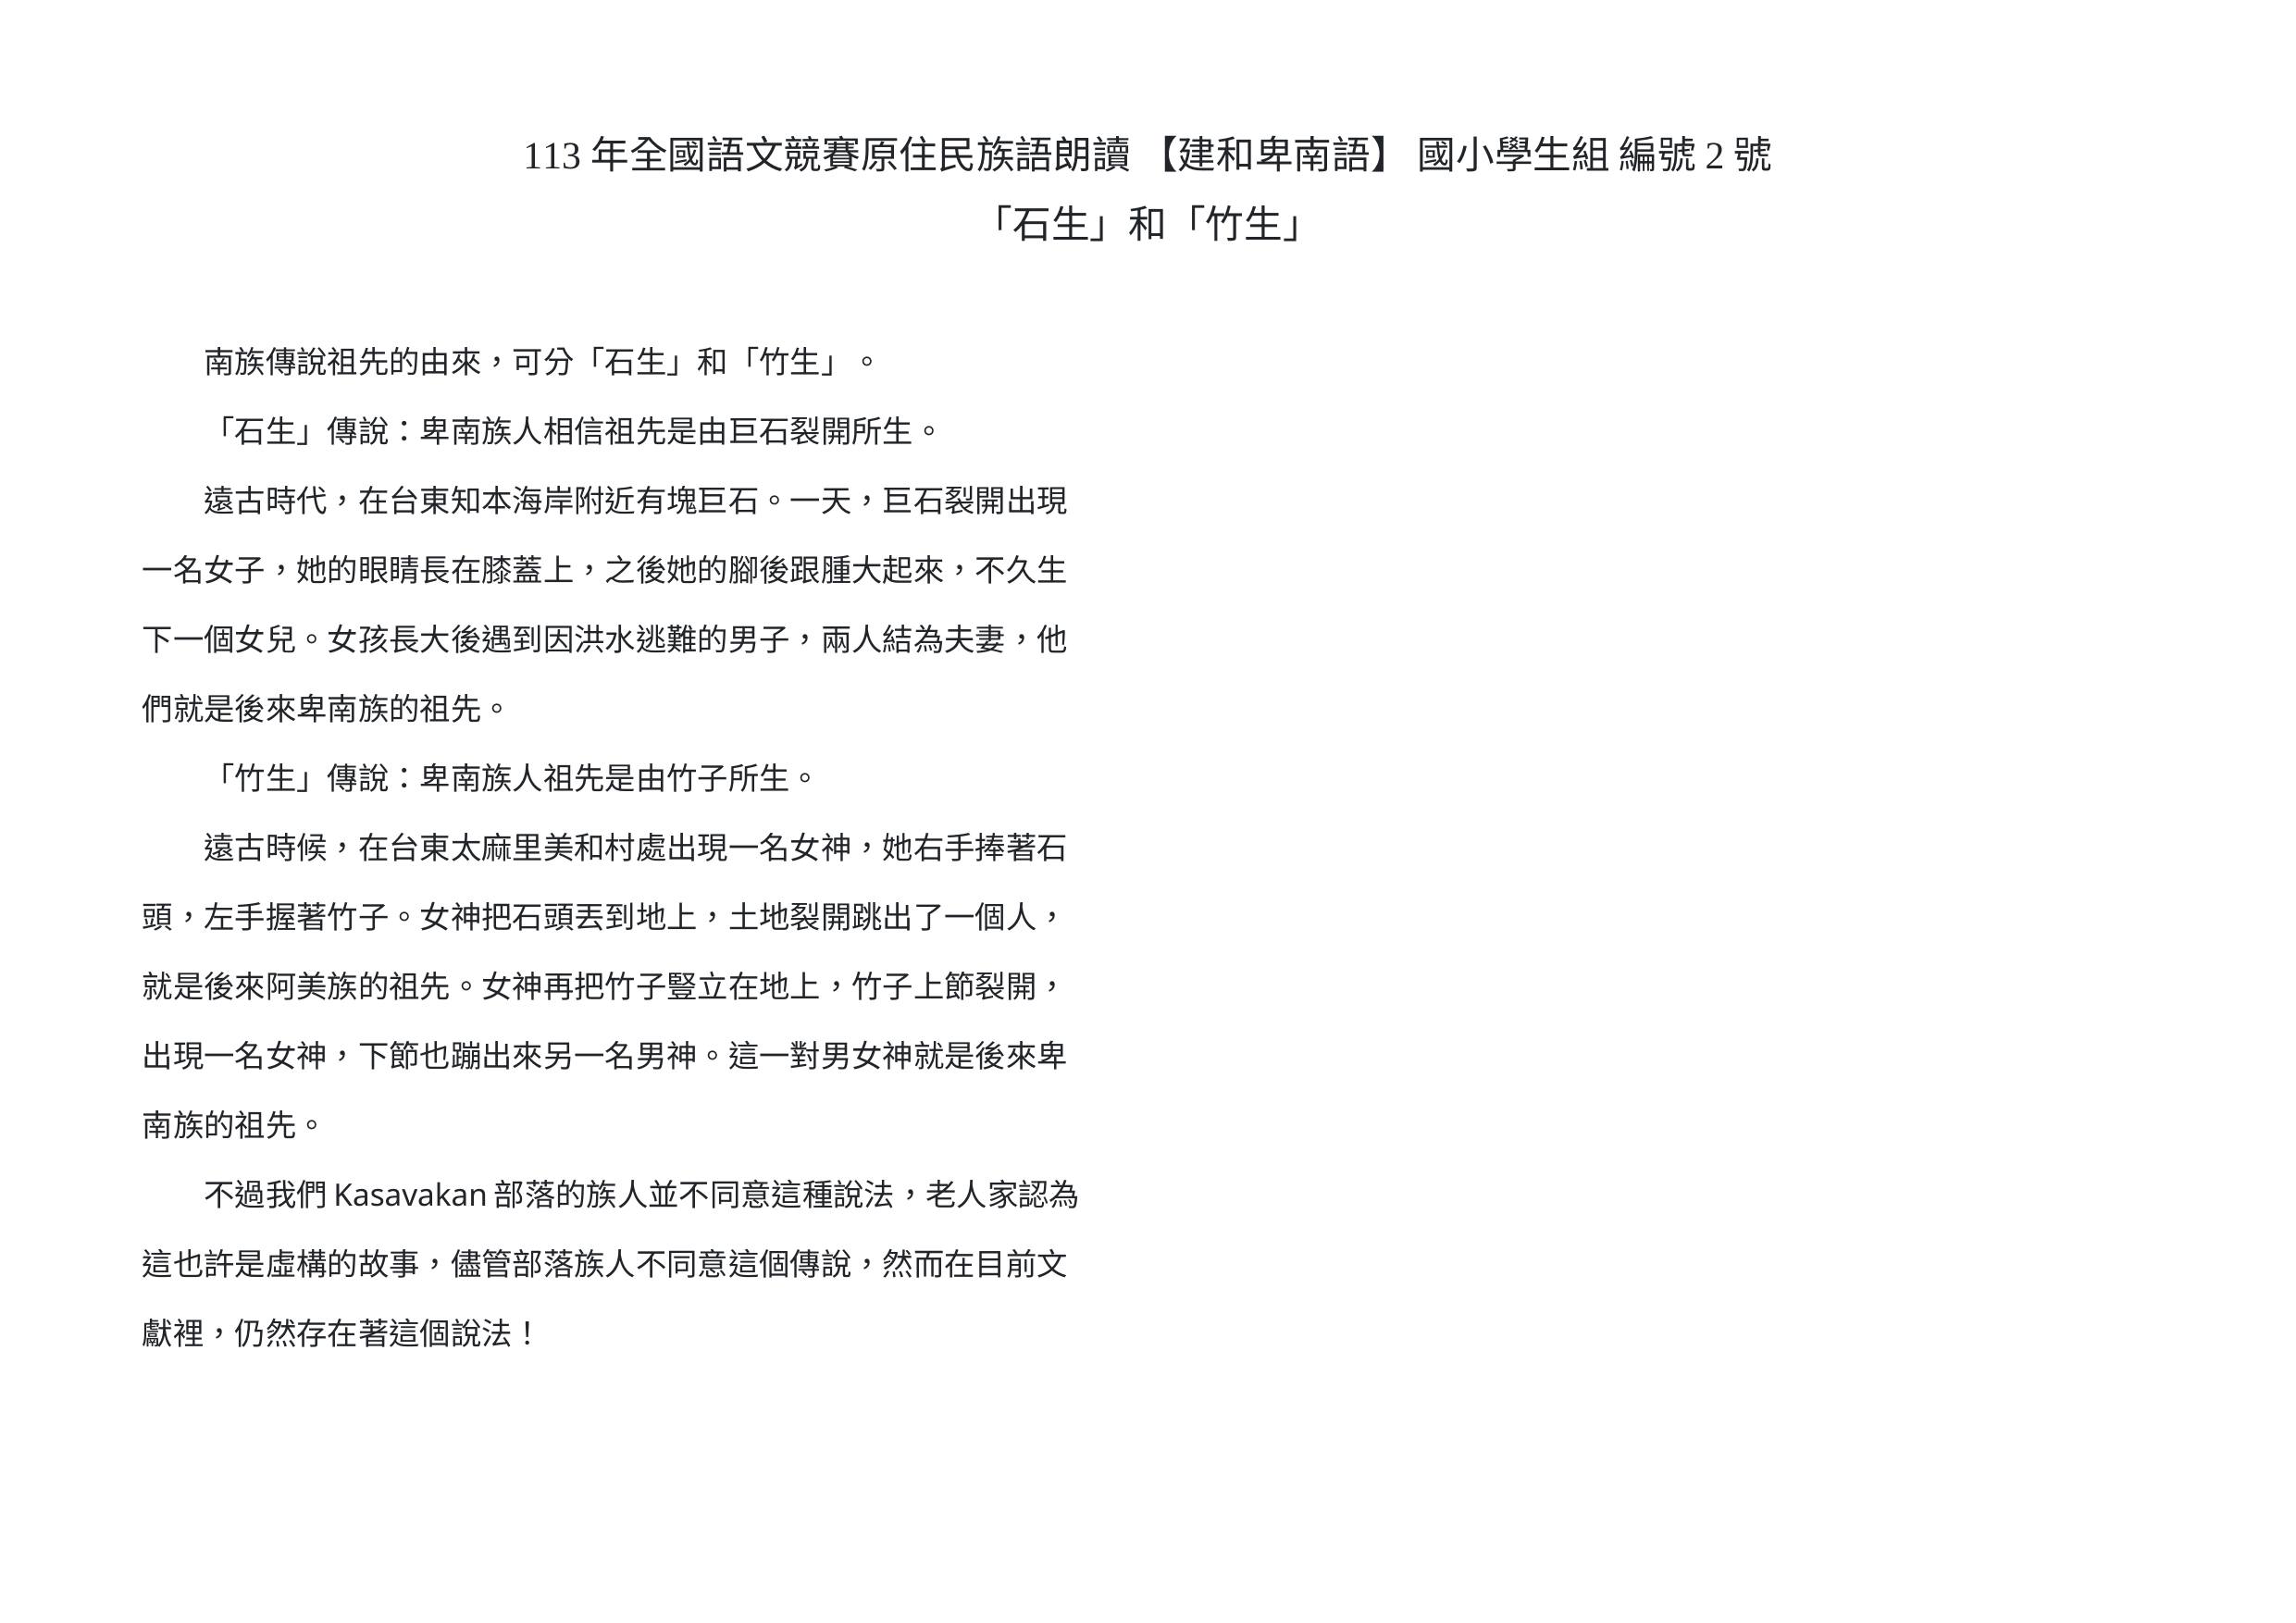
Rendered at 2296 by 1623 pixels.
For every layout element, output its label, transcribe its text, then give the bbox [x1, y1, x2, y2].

text 不過我們Kasavakan部落的族人並不同意這種說法，老人家認為這也許是虛構的故事，儘管部落族人不同意這個傳說，然而在目前文獻裡，仍然存在著這個說法！ [142, 1158, 1090, 1367]
text 「石生」傳說：卑南族人相信祖先是由巨石裂開所生。 [142, 395, 1090, 465]
text 遠古時代，在台東知本海岸附近有塊巨石。一天，巨石裂開出現一名女子，她的眼睛長在膝蓋上，之後她的腳後跟腫大起來，不久生下一個女兒。女孩長大後遇到因洪水逃難的男子，兩人結為夫妻，他們就是後來卑南族的祖先。 [142, 465, 1090, 742]
text 「石生」和「竹生」 [142, 187, 2153, 256]
text 113 年全國語文競賽原住民族語朗讀 【建和卑南語】 國小學生組 編號 2 號 [142, 118, 2153, 187]
text 「竹生」傳說：卑南族人祖先是由竹子所生。 [142, 742, 1090, 812]
text 遠古時候，在台東太麻里美和村處出現一名女神，她右手捧著石頭，左手握著竹子。女神把石頭丟到地上，土地裂開跳出了一個人，就是後來阿美族的祖先。女神再把竹子豎立在地上，竹子上節裂開，出現一名女神，下節也蹦出來另一名男神。這一對男女神就是後來卑南族的祖先。 [142, 812, 1090, 1158]
text 南族傳說祖先的由來，可分「石生」和「竹生」。 [142, 326, 1090, 395]
